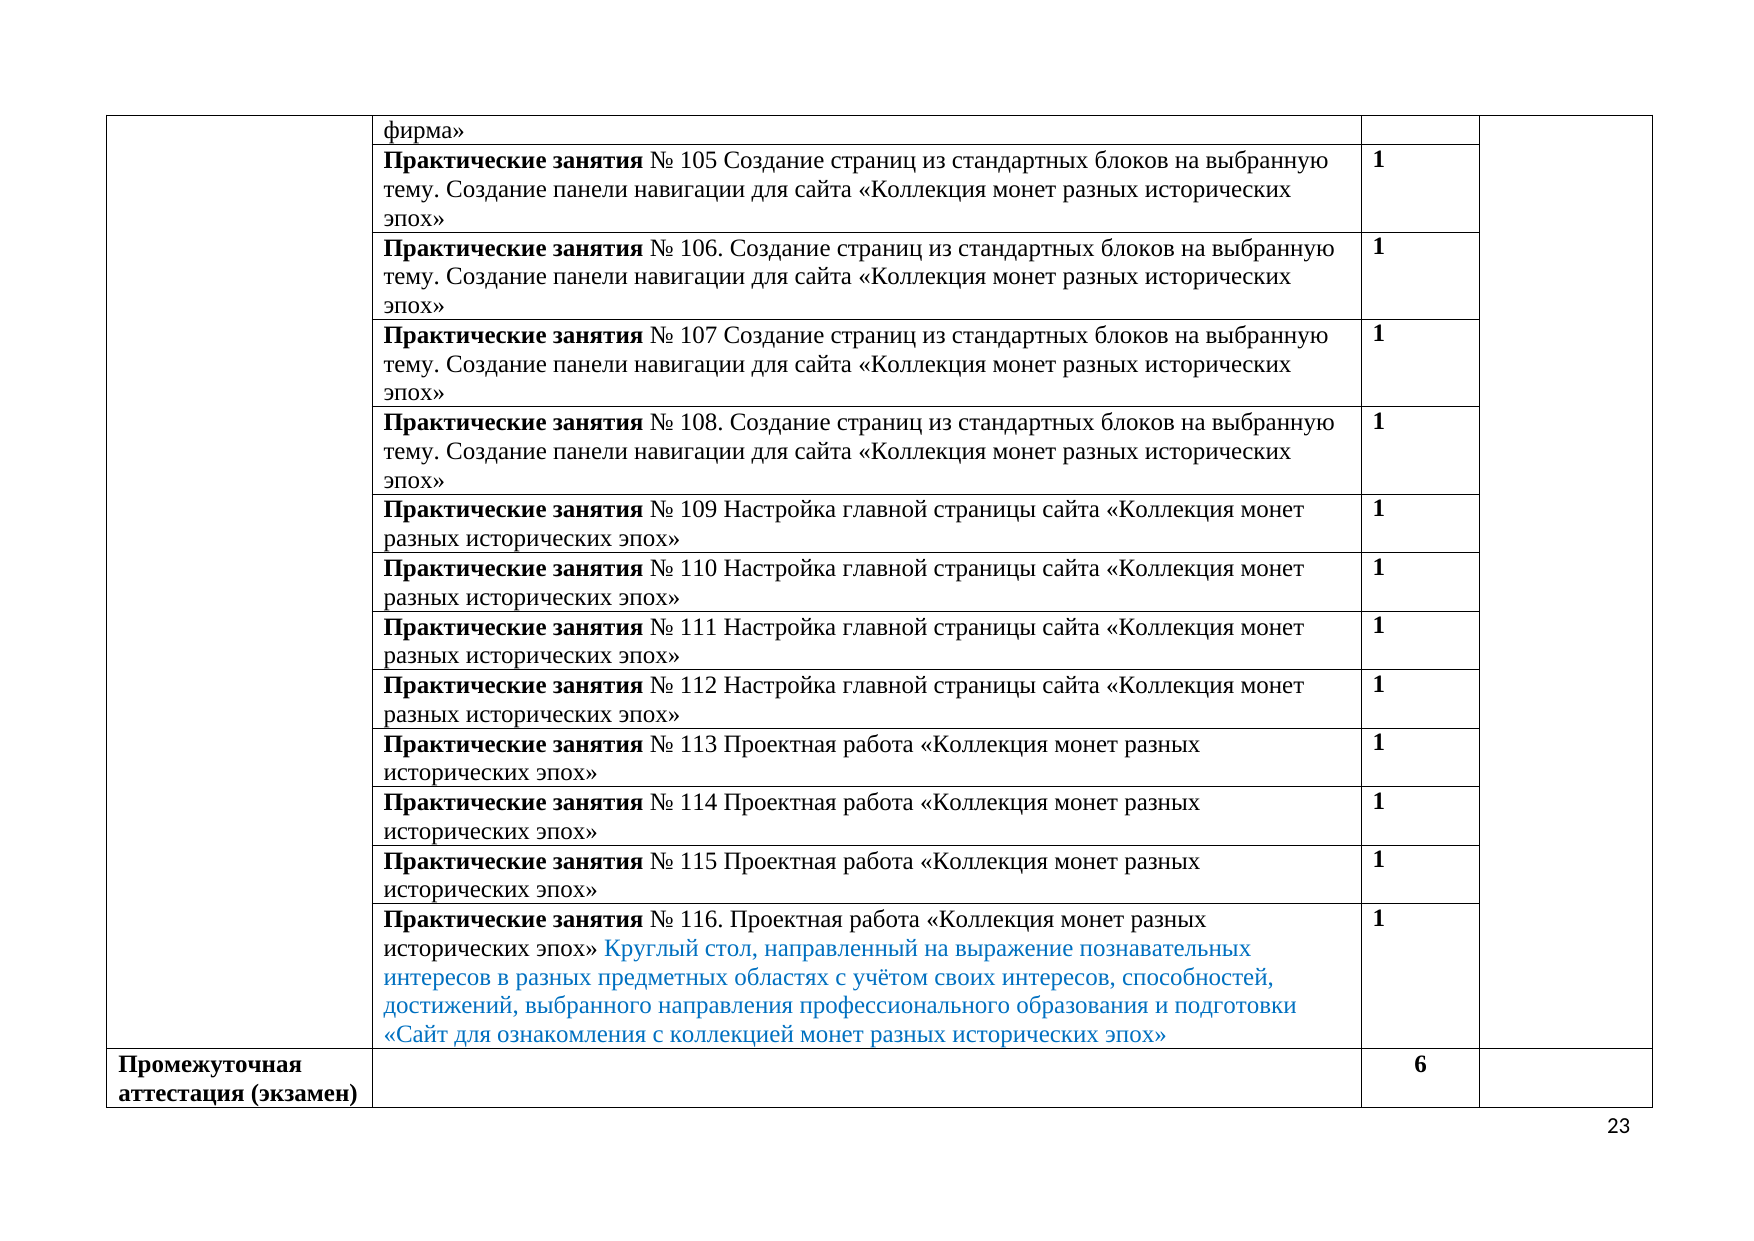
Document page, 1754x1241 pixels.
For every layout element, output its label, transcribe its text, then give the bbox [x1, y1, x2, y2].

table_cell Практические занятия № 115 Проектная работа «Коллекция монет разных исторических эпох» [373, 846, 1361, 903]
table_cell 1 [1362, 729, 1479, 786]
table_cell 1 [1362, 233, 1479, 319]
table_cell Практические занятия № 111 Настройка главной страницы сайта «Коллекция монет разных исторических эпох» [373, 612, 1361, 669]
table_cell 1 [1362, 904, 1479, 1048]
table_cell [373, 1049, 1361, 1107]
table_cell [1480, 1049, 1652, 1107]
table_cell 1 [1362, 787, 1479, 845]
table_cell 6 [1362, 1049, 1479, 1107]
table_cell Промежуточная аттестация (экзамен) [107, 1049, 372, 1107]
table_cell Практические занятия № 108. Создание страниц из стандартных блоков на выбранную тему. Создание панели навигации для сайта «Коллекция монет разных исторических эпох» [373, 407, 1361, 493]
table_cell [373, 116, 1361, 144]
table_cell 1 [1362, 145, 1479, 232]
table_cell Практические занятия № 113 Проектная работа «Коллекция монет разных исторических эпох» [373, 729, 1361, 786]
table_cell Практические занятия № 110 Настройка главной страницы сайта «Коллекция монет разных исторических эпох» [373, 553, 1361, 611]
table_cell Практические занятия № 105 Создание страниц из стандартных блоков на выбранную тему. Создание панели навигации для сайта «Коллекция монет разных исторических эпох» [373, 145, 1361, 232]
table_cell Практические занятия № 109 Настройка главной страницы сайта «Коллекция монет разных исторических эпох» [373, 495, 1361, 552]
table_cell 1 [1362, 612, 1479, 669]
table_cell Практические занятия № 106. Создание страниц из стандартных блоков на выбранную тему. Создание панели навигации для сайта «Коллекция монет разных исторических эпох» [373, 233, 1361, 319]
table_cell 1 [1362, 407, 1479, 493]
table_cell Практические занятия № 116. Проектная работа «Коллекция монет разных исторических эпох» Круглый стол, направленный на выражение познавательных интересов в разных предметных областях с учётом своих интересов, способностей, достижений, выбранного направления профессионального образования и подготовки «Сайт для ознакомления с коллекцией монет разных исторических эпох» [373, 904, 1361, 1048]
table_cell 1 [1362, 495, 1479, 552]
table_cell 1 [1362, 320, 1479, 406]
table_cell Практические занятия № 107 Создание страниц из стандартных блоков на выбранную тему. Создание панели навигации для сайта «Коллекция монет разных исторических эпох» [373, 320, 1361, 406]
table_cell Практические занятия № 114 Проектная работа «Коллекция монет разных исторических эпох» [373, 787, 1361, 845]
table_cell 1 [1362, 846, 1479, 903]
table_cell 1 [1362, 116, 1479, 144]
table_cell 1 [1362, 553, 1479, 611]
table_cell Практические занятия № 112 Настройка главной страницы сайта «Коллекция монет разных исторических эпох» [373, 670, 1361, 728]
table_cell 1 [1362, 670, 1479, 728]
